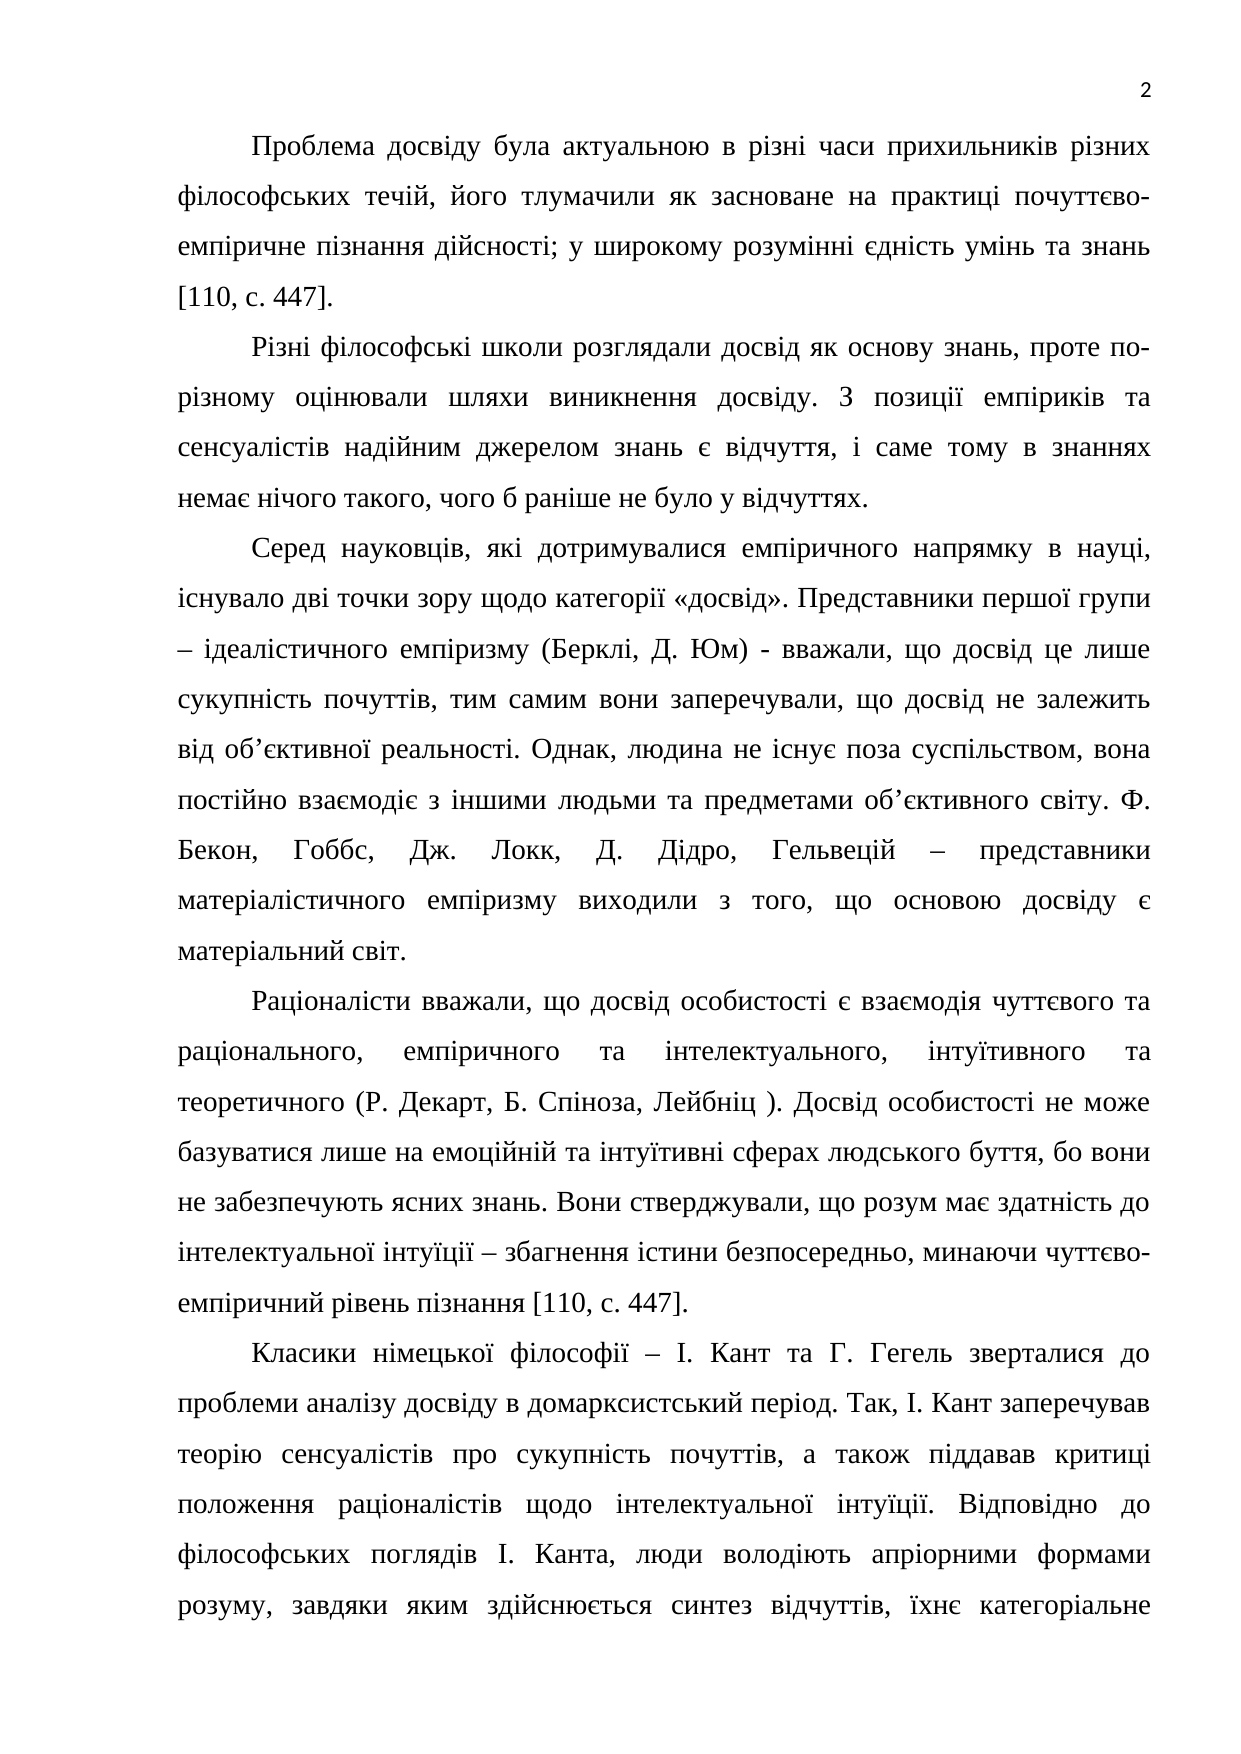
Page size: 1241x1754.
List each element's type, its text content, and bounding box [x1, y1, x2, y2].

text Проблема досвіду була актуальною в різні часи прихильників різних філософських течій, його тлумачили як засноване на практиці почуттєво-емпіричне пізнання дійсності; у широкому розумінні єдність умінь та знань [110, с. 447]. [177, 128, 1152, 312]
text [177, 1335, 1152, 1620]
text Раціоналісти вважали, що досвід особистості є взаємодія чуттєвого та раціонального, емпіричного та інтелектуального, інтуїтивного та теоретичного (Р. Декарт, Б. Спіноза, Лейбніц ). Досвід особистості не може базуватися лише на емоційній та інтуїтивні сферах людського буття, бо вони не забезпечують ясних знань. Вони стверджували, що розум має здатність до інтелектуальної інтуїції – збагнення істини безпосередньо, минаючи чуттєво-емпіричний рівень пізнання [110, с. 447]. [177, 983, 1152, 1318]
text Різні філософські школи розглядали досвід як основу знань, проте по-різному оцінювали шляхи виникнення досвіду. З позиції емпіриків та сенсуалістів надійним джерелом знань є відчуття, і саме тому в знаннях немає нічого такого, чого б раніше не було у відчуттях. [177, 329, 1152, 513]
text Серед науковців, які дотримувалися емпіричного напрямку в науці, існувало дві точки зору щодо категорії «досвід». Представники першої групи – ідеалістичного емпіризму (Берклі, Д. Юм) - вважали, що досвід це лише сукупність почуттів, тим самим вони заперечували, що досвід не залежить від об’єктивної реальності. Однак, людина не існує поза суспільством, вона постійно взаємодіє з іншими людьми та предметами об’єктивного світу. Ф. Бекон, Гоббс, Дж. Локк, Д. Дідро, Гельвецій – представники матеріалістичного емпіризму виходили з того, що основою досвіду є матеріальний світ. [177, 530, 1152, 966]
